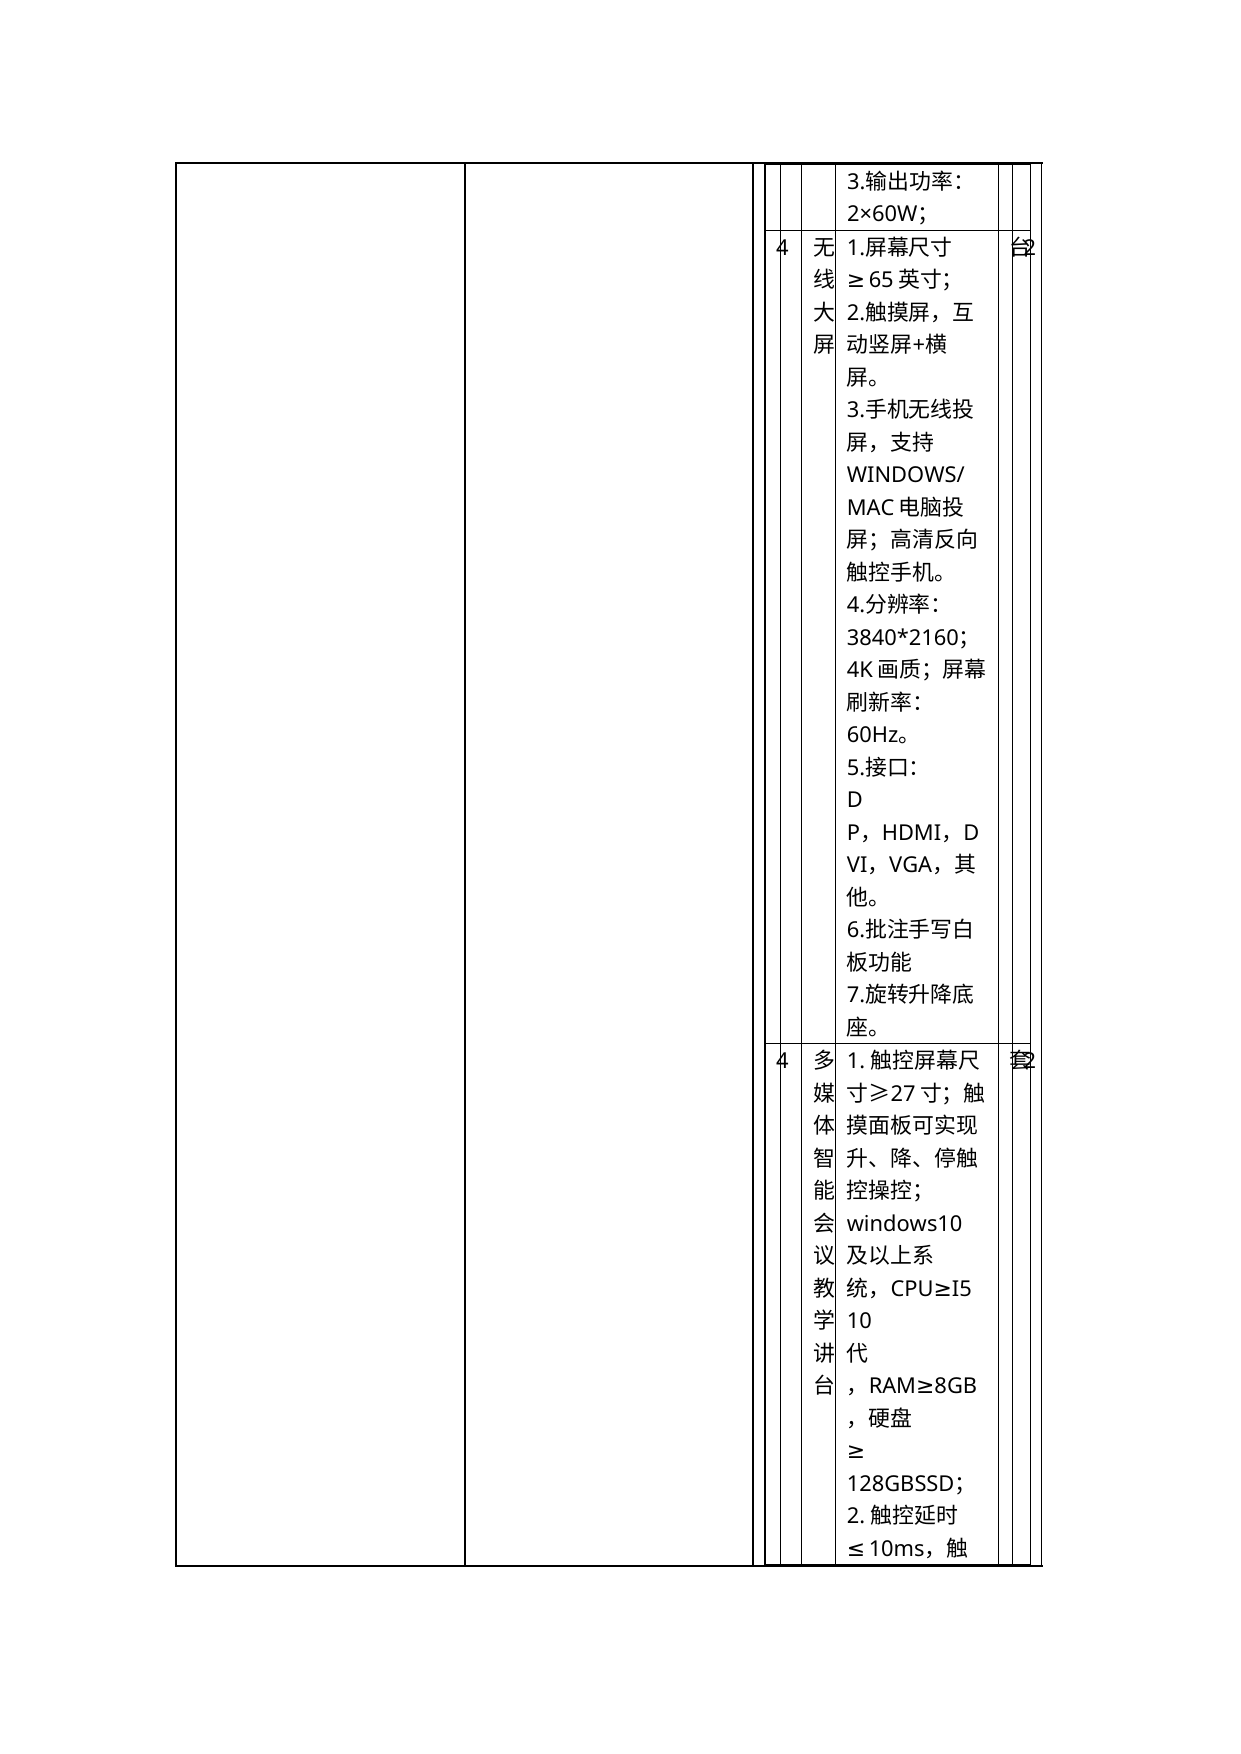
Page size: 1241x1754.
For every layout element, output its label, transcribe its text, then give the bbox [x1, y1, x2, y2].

table_cell [836, 231, 998, 1043]
table_cell [1013, 1068, 1030, 1564]
table_cell [1015, 249, 1025, 254]
table_cell [1013, 1044, 1030, 1052]
table_cell [766, 165, 780, 230]
table_cell [999, 165, 1012, 230]
table_cell [1016, 1057, 1030, 1063]
table_cell [1013, 255, 1030, 1043]
table_cell [1013, 165, 1030, 230]
table_cell [781, 231, 801, 1043]
table_cell [781, 165, 801, 230]
table_cell [1013, 231, 1030, 244]
table_cell [754, 164, 764, 1565]
table_cell [802, 165, 835, 230]
table_cell [999, 1044, 1012, 1564]
table_cell 5 [466, 164, 752, 1565]
table_cell [836, 165, 998, 230]
table_cell [781, 1044, 801, 1564]
table_cell [802, 1044, 835, 1564]
table_cell [802, 231, 835, 1043]
table_cell [836, 1044, 998, 1564]
table_cell [1013, 241, 1030, 250]
table_cell [177, 164, 464, 1565]
table_cell [766, 1044, 780, 1564]
table_cell [999, 231, 1012, 1043]
table_cell [1031, 164, 1041, 1565]
table_cell [766, 231, 780, 1043]
